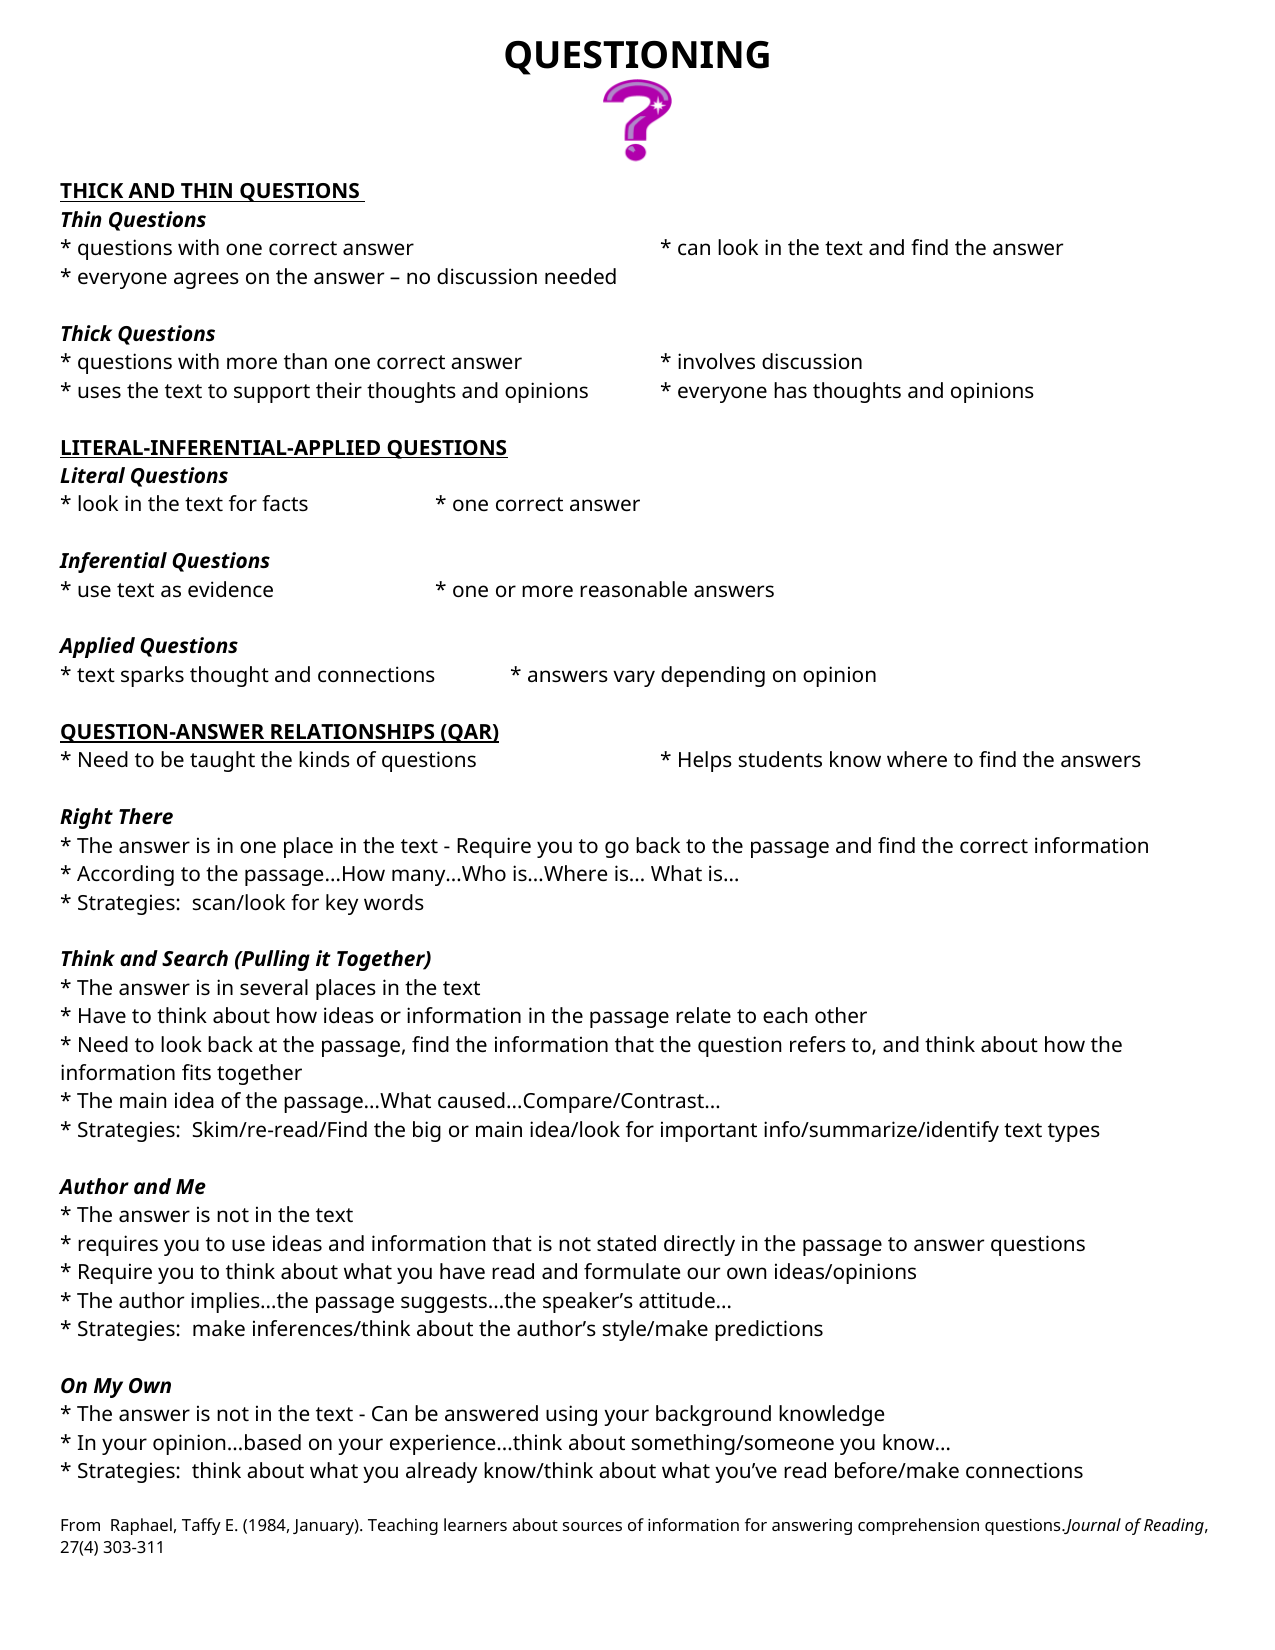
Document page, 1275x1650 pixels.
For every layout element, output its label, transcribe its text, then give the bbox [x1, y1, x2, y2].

text * questions with more than one correct answer * involves discussion [60, 347, 1215, 376]
text * The main idea of the passage…What caused…Compare/Contrast… [60, 1087, 1215, 1115]
text On My Own [60, 1371, 1215, 1399]
text Applied Questions [60, 632, 1215, 660]
text QUESTIONING [60, 28, 1215, 79]
text * Need to be taught the kinds of questions * Helps students know where to find the answers [60, 745, 1215, 774]
picture [603, 79, 672, 177]
text * In your opinion…based on your experience…think about something/someone you know… [60, 1428, 1215, 1456]
text * According to the passage…How many…Who is…Where is… What is… [60, 859, 1215, 888]
text Literal Questions [60, 461, 1215, 489]
text * The answer is not in the text [60, 1200, 1215, 1229]
text Thin Questions [60, 205, 1215, 233]
text LITERAL-INFERENTIAL-APPLIED QUESTIONS [60, 433, 1215, 461]
text * Strategies: Skim/re-read/Find the big or main idea/look for important info/summarize/identify text types [60, 1115, 1215, 1143]
text * Require you to think about what you have read and formulate our own ideas/opinions [60, 1257, 1215, 1286]
text * everyone agrees on the answer – no discussion needed [60, 262, 1215, 290]
text QUESTION-ANSWER RELATIONSHIPS (QAR) [60, 717, 1215, 745]
text * Need to look back at the passage, find the information that the question refers to, and think about how the information fits together [60, 1030, 1215, 1087]
text * uses the text to support their thoughts and opinions * everyone has thoughts and opinions [60, 376, 1215, 404]
text From Raphael, Taffy E. (1984, January). Teaching learners about sources of information for answering comprehension questions.Journal of Reading, 27(4) 303-311 [60, 1513, 1215, 1559]
text * Strategies: make inferences/think about the author’s style/make predictions [60, 1314, 1215, 1343]
text THICK AND THIN QUESTIONS [60, 177, 1215, 205]
text Inferential Questions [60, 546, 1215, 575]
text * questions with one correct answer * can look in the text and find the answer [60, 233, 1215, 262]
text Author and Me [60, 1172, 1215, 1200]
text * Have to think about how ideas or information in the passage relate to each other [60, 1001, 1215, 1030]
text * look in the text for facts * one correct answer [60, 489, 1215, 518]
text * Strategies: think about what you already know/think about what you’ve read before/make connections [60, 1456, 1215, 1485]
text * Strategies: scan/look for key words [60, 888, 1215, 916]
text * The answer is not in the text - Can be answered using your background knowledge [60, 1399, 1215, 1428]
text Right There [60, 802, 1215, 831]
text * The answer is in one place in the text - Require you to go back to the passage and find the correct information [60, 831, 1215, 859]
text Think and Search (Pulling it Together) [60, 944, 1215, 973]
text * The author implies…the passage suggests…the speaker’s attitude… [60, 1286, 1215, 1314]
text * requires you to use ideas and information that is not stated directly in the passage to answer questions [60, 1229, 1215, 1257]
text * text sparks thought and connections * answers vary depending on opinion [60, 660, 1215, 688]
text * use text as evidence * one or more reasonable answers [60, 575, 1215, 603]
text Thick Questions [60, 319, 1215, 347]
text * The answer is in several places in the text [60, 973, 1215, 1001]
